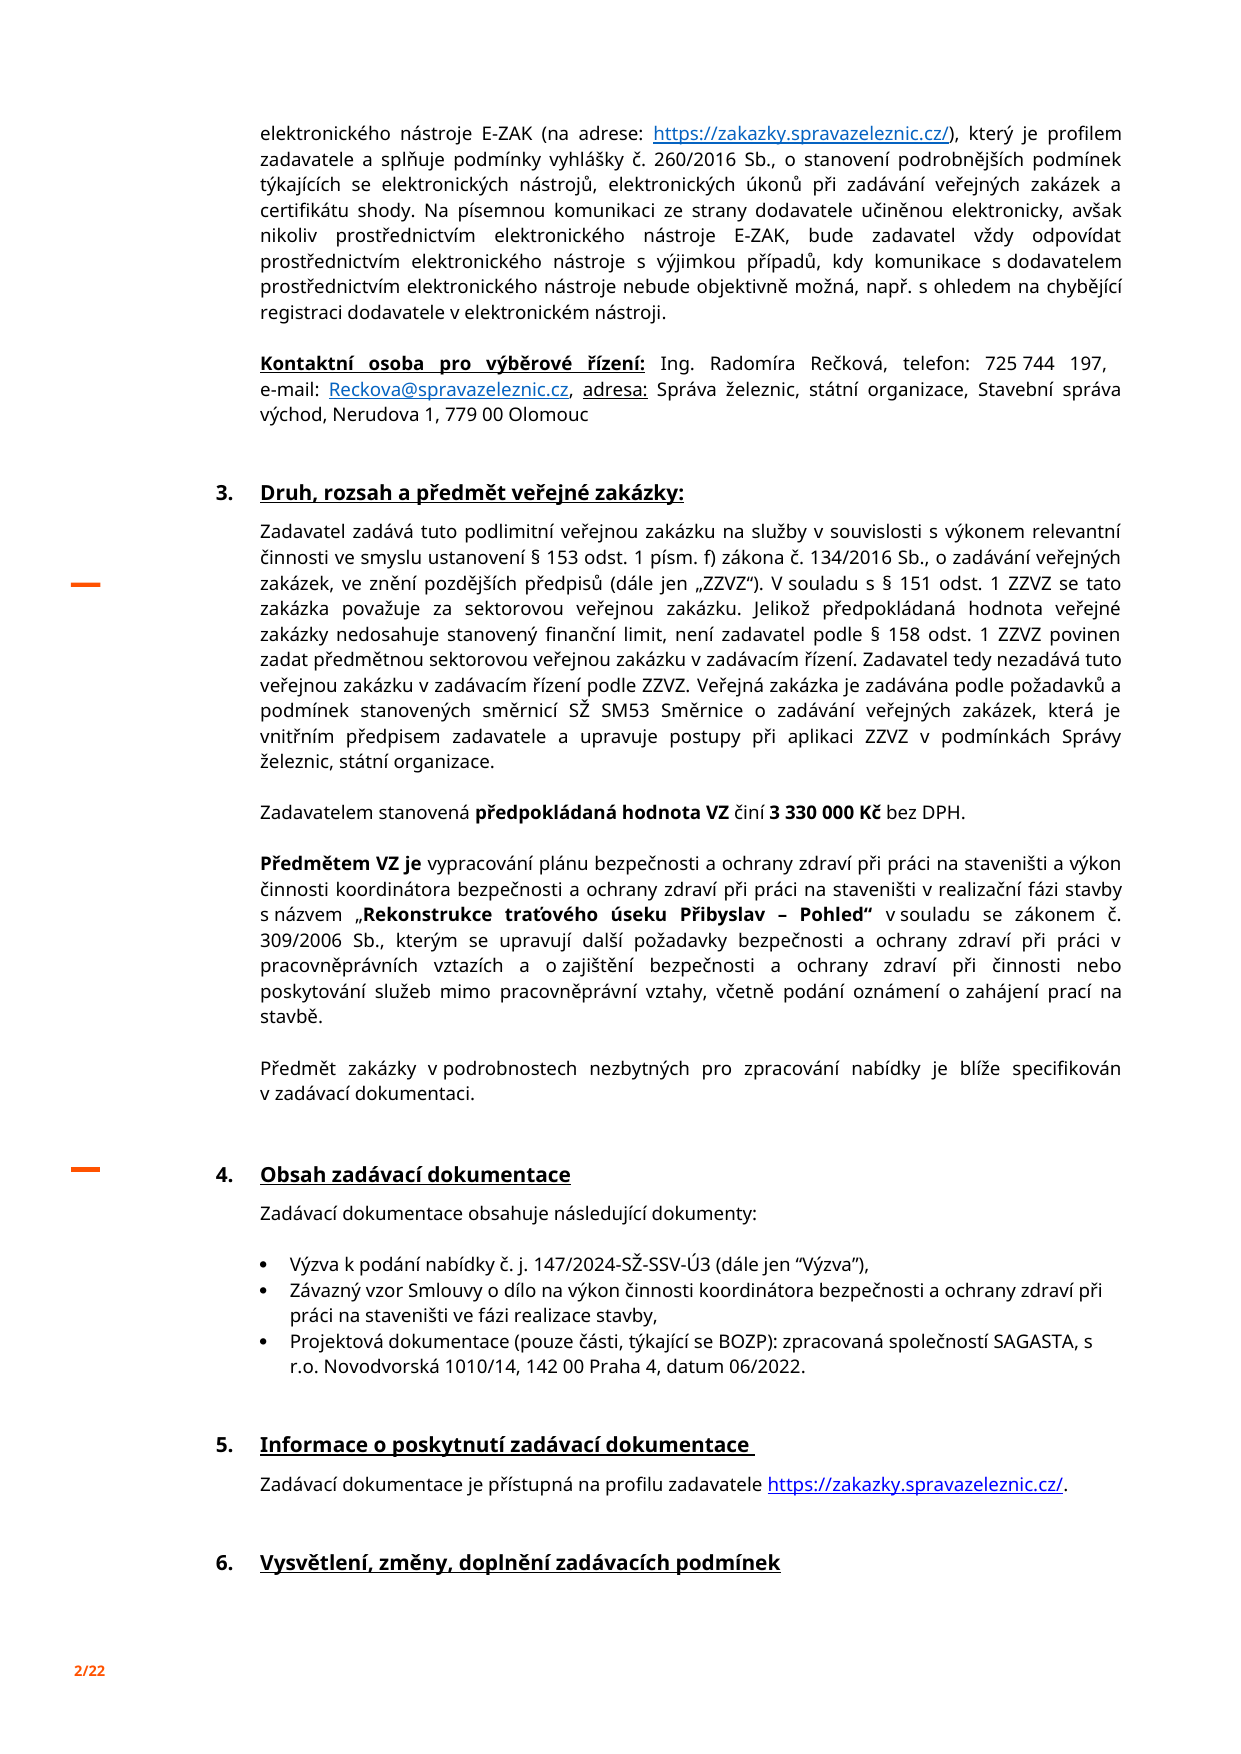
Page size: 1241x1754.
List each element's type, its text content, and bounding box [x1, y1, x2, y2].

text Zadavatelem stanovená předpokládaná hodnota VZ činí 3 330 000 Kč bez DPH. [260, 799, 1122, 825]
text Zadávací dokumentace obsahuje následující dokumenty: [260, 1201, 1122, 1226]
text Kontaktní osoba pro výběrové řízení: Ing. Radomíra Rečková, telefon: 725 744 197, e-mail: Reckova@spravazeleznic.cz, adresa: Správa železnic, státní organizace, Stavební správa východ, Nerudova 1, 779 00 Olomouc [260, 350, 1122, 427]
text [260, 121, 1122, 325]
list Projektová dokumentace (pouze části, týkající se BOZP): zpracovaná společností SAGASTA, s r.o. Novodvorská 1010/14, 142 00 Praha 4, datum 06/2022. [260, 1328, 1122, 1379]
list Obsah zadávací dokumentace [216, 1160, 1122, 1188]
list Výzva k podání nabídky č. j. 147/2024-SŽ-SSV-Ú3 (dále jen “Výzva”), [260, 1252, 1122, 1277]
text Zadávací dokumentace je přístupná na profilu zadavatele https://zakazky.spravazeleznic.cz/. [260, 1471, 1122, 1497]
text Předmětem VZ je vypracování plánu bezpečnosti a ochrany zdraví při práci na staveništi a výkon činnosti koordinátora bezpečnosti a ochrany zdraví při práci na staveništi v realizační fázi stavby s názvem „Rekonstrukce traťového úseku Přibyslav – Pohled“ v souladu se zákonem č. 309/2006 Sb., kterým se upravují další požadavky bezpečnosti a ochrany zdraví při práci v pracovněprávních vztazích a o zajištění bezpečnosti a ochrany zdraví při činnosti nebo poskytování služeb mimo pracovněprávní vztahy, včetně podání oznámení o zahájení prací na stavbě. [260, 851, 1122, 1029]
list Vysvětlení, změny, doplnění zadávacích podmínek [216, 1548, 1122, 1576]
list Druh, rozsah a předmět veřejné zakázky: [216, 478, 1122, 506]
list Závazný vzor Smlouvy o dílo na výkon činnosti koordinátora bezpečnosti a ochrany zdraví při práci na staveništi ve fázi realizace stavby, [260, 1277, 1122, 1328]
text Předmět zakázky v podrobnostech nezbytných pro zpracování nabídky je blíže specifikován v zadávací dokumentaci. [260, 1055, 1122, 1106]
text Zadavatel zadává tuto podlimitní veřejnou zakázku na služby v souvislosti s výkonem relevantní činnosti ve smyslu ustanovení § 153 odst. 1 písm. f) zákona č. 134/2016 Sb., o zadávání veřejných zakázek, ve znění pozdějších předpisů (dále jen „ZZVZ“). V souladu s § 151 odst. 1 ZZVZ se tato zakázka považuje za sektorovou veřejnou zakázku. Jelikož předpokládaná hodnota veřejné zakázky nedosahuje stanovený finanční limit, není zadavatel podle § 158 odst. 1 ZZVZ povinen zadat předmětnou sektorovou veřejnou zakázku v zadávacím řízení. Zadavatel tedy nezadává tuto veřejnou zakázku v zadávacím řízení podle ZZVZ. Veřejná zakázka je zadávána podle požadavků a podmínek stanovených směrnicí SŽ SM53 Směrnice o zadávání veřejných zakázek, která je vnitřním předpisem zadavatele a upravuje postupy při aplikaci ZZVZ v podmínkách Správy železnic, státní organizace. [260, 519, 1122, 774]
list Informace o poskytnutí zadávací dokumentace [216, 1430, 1122, 1459]
